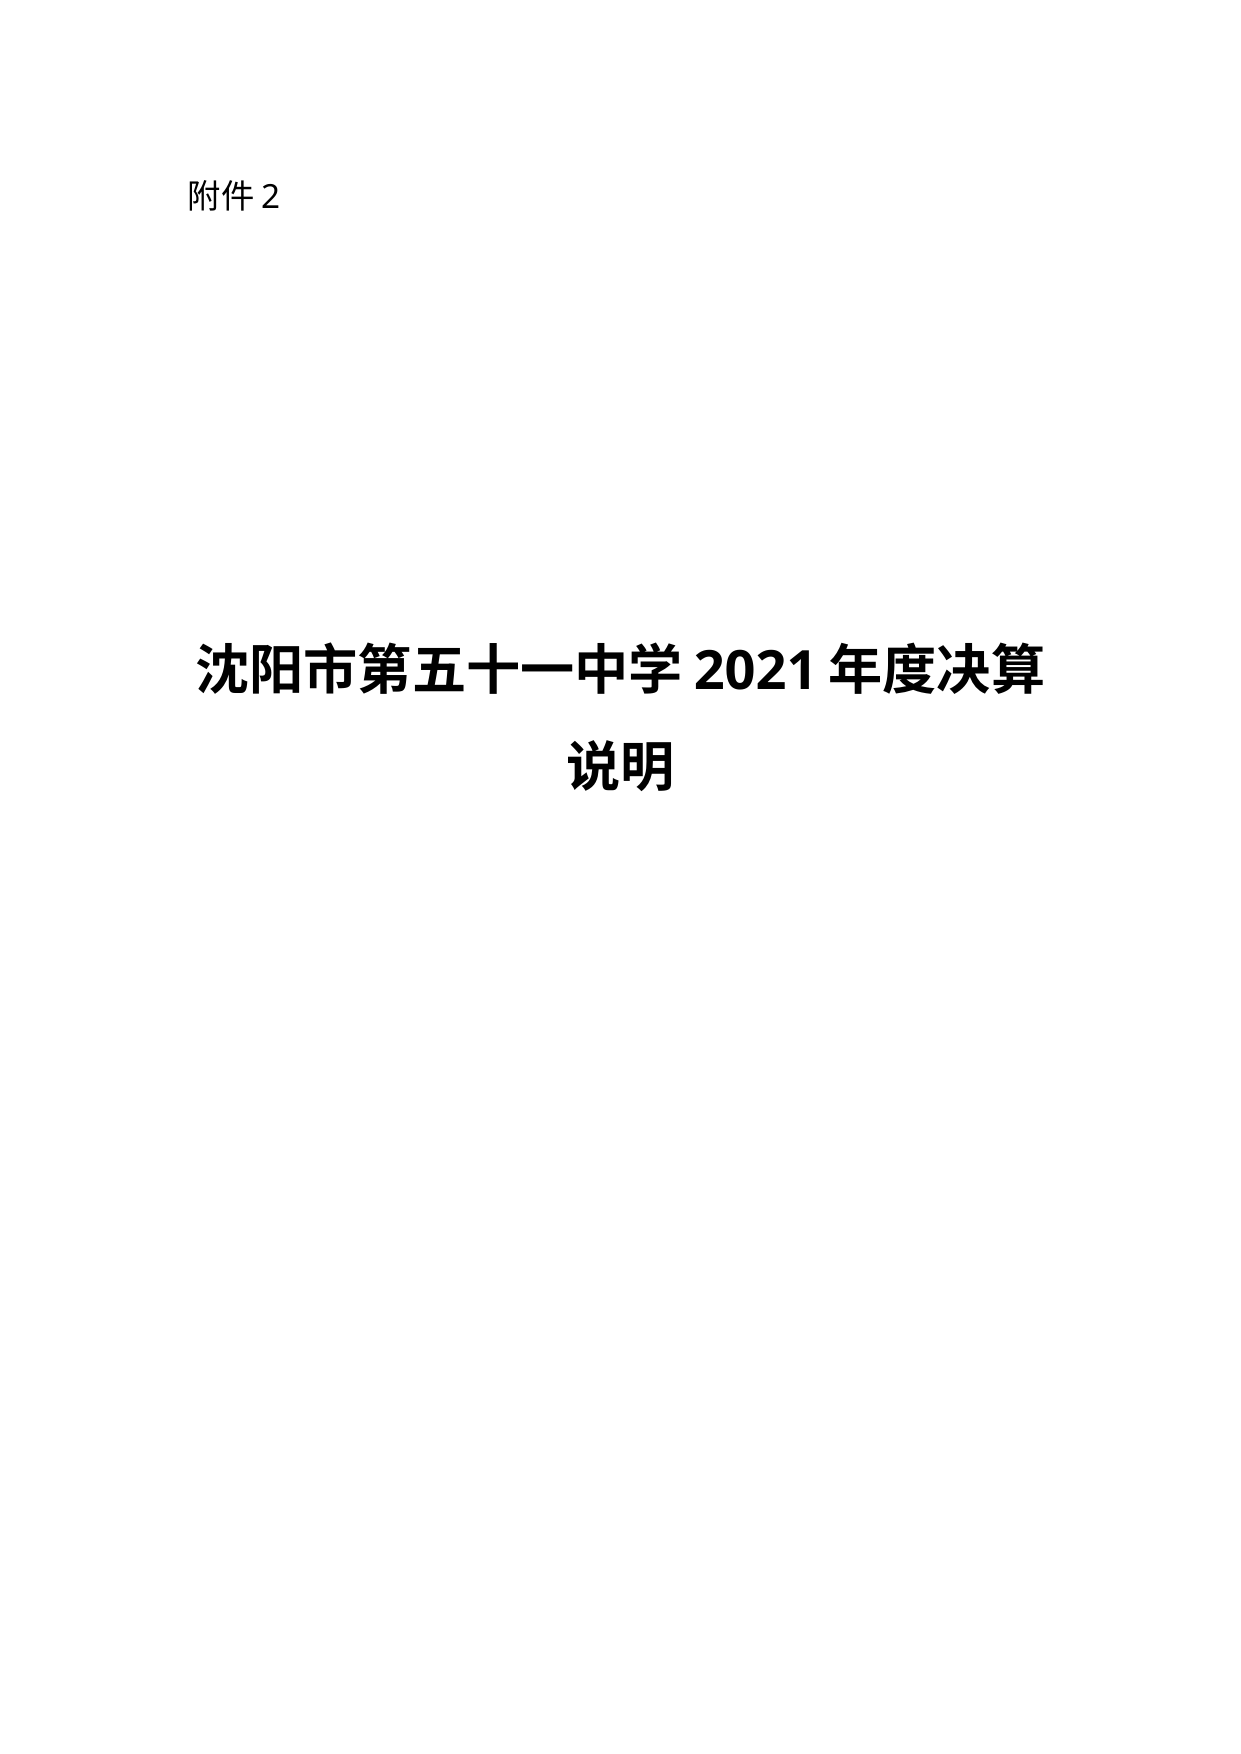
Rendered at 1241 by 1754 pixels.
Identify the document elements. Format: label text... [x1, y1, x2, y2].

text 沈阳市第五十一中学2021年度决算说明 [187, 617, 1053, 812]
text 附件2 [187, 162, 1053, 227]
